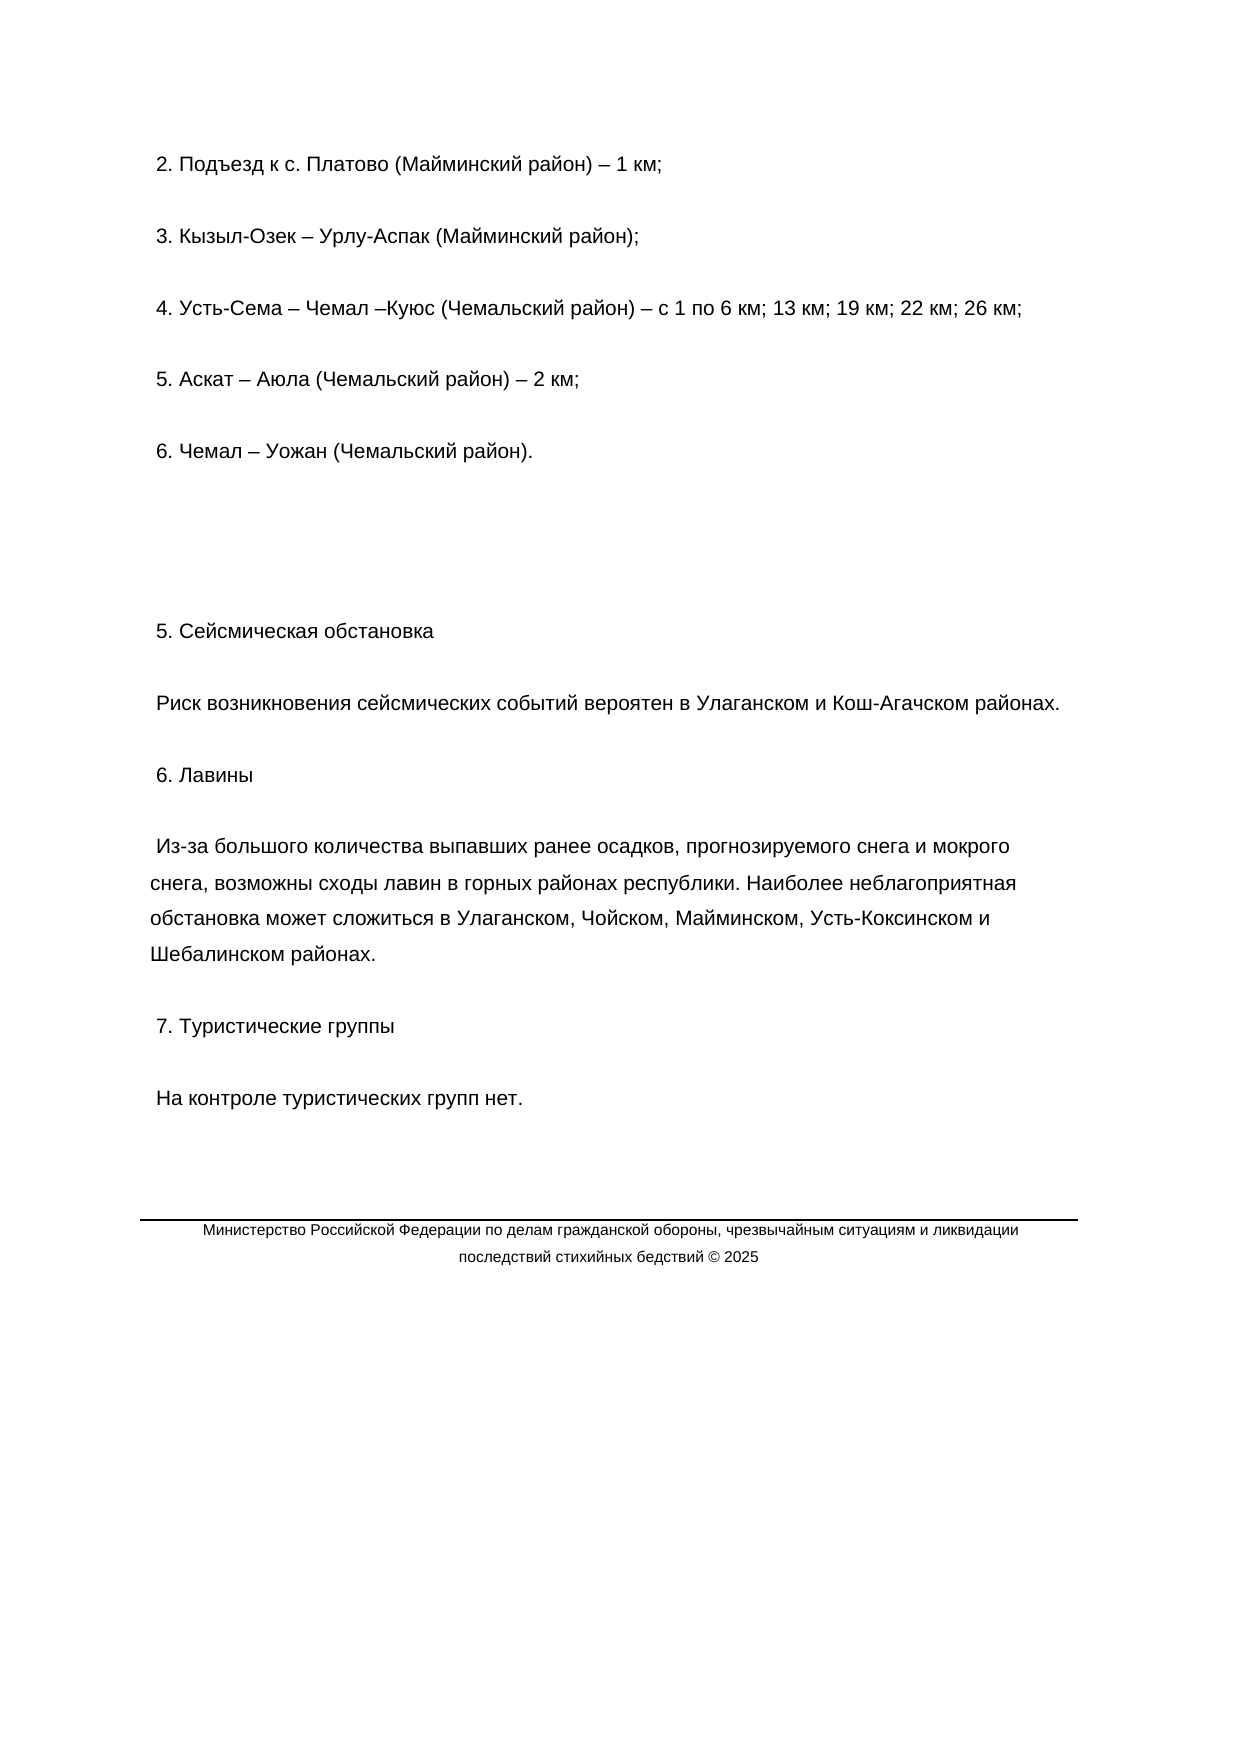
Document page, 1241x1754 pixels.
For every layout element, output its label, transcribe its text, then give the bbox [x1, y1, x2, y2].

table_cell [140, 150, 1078, 1219]
table_cell Министерство Российской Федерации по делам гражданской обороны, чрезвычайным ситуациям и ликвидации последствий стихийных бедствий © 2025 [140, 1221, 1078, 1302]
